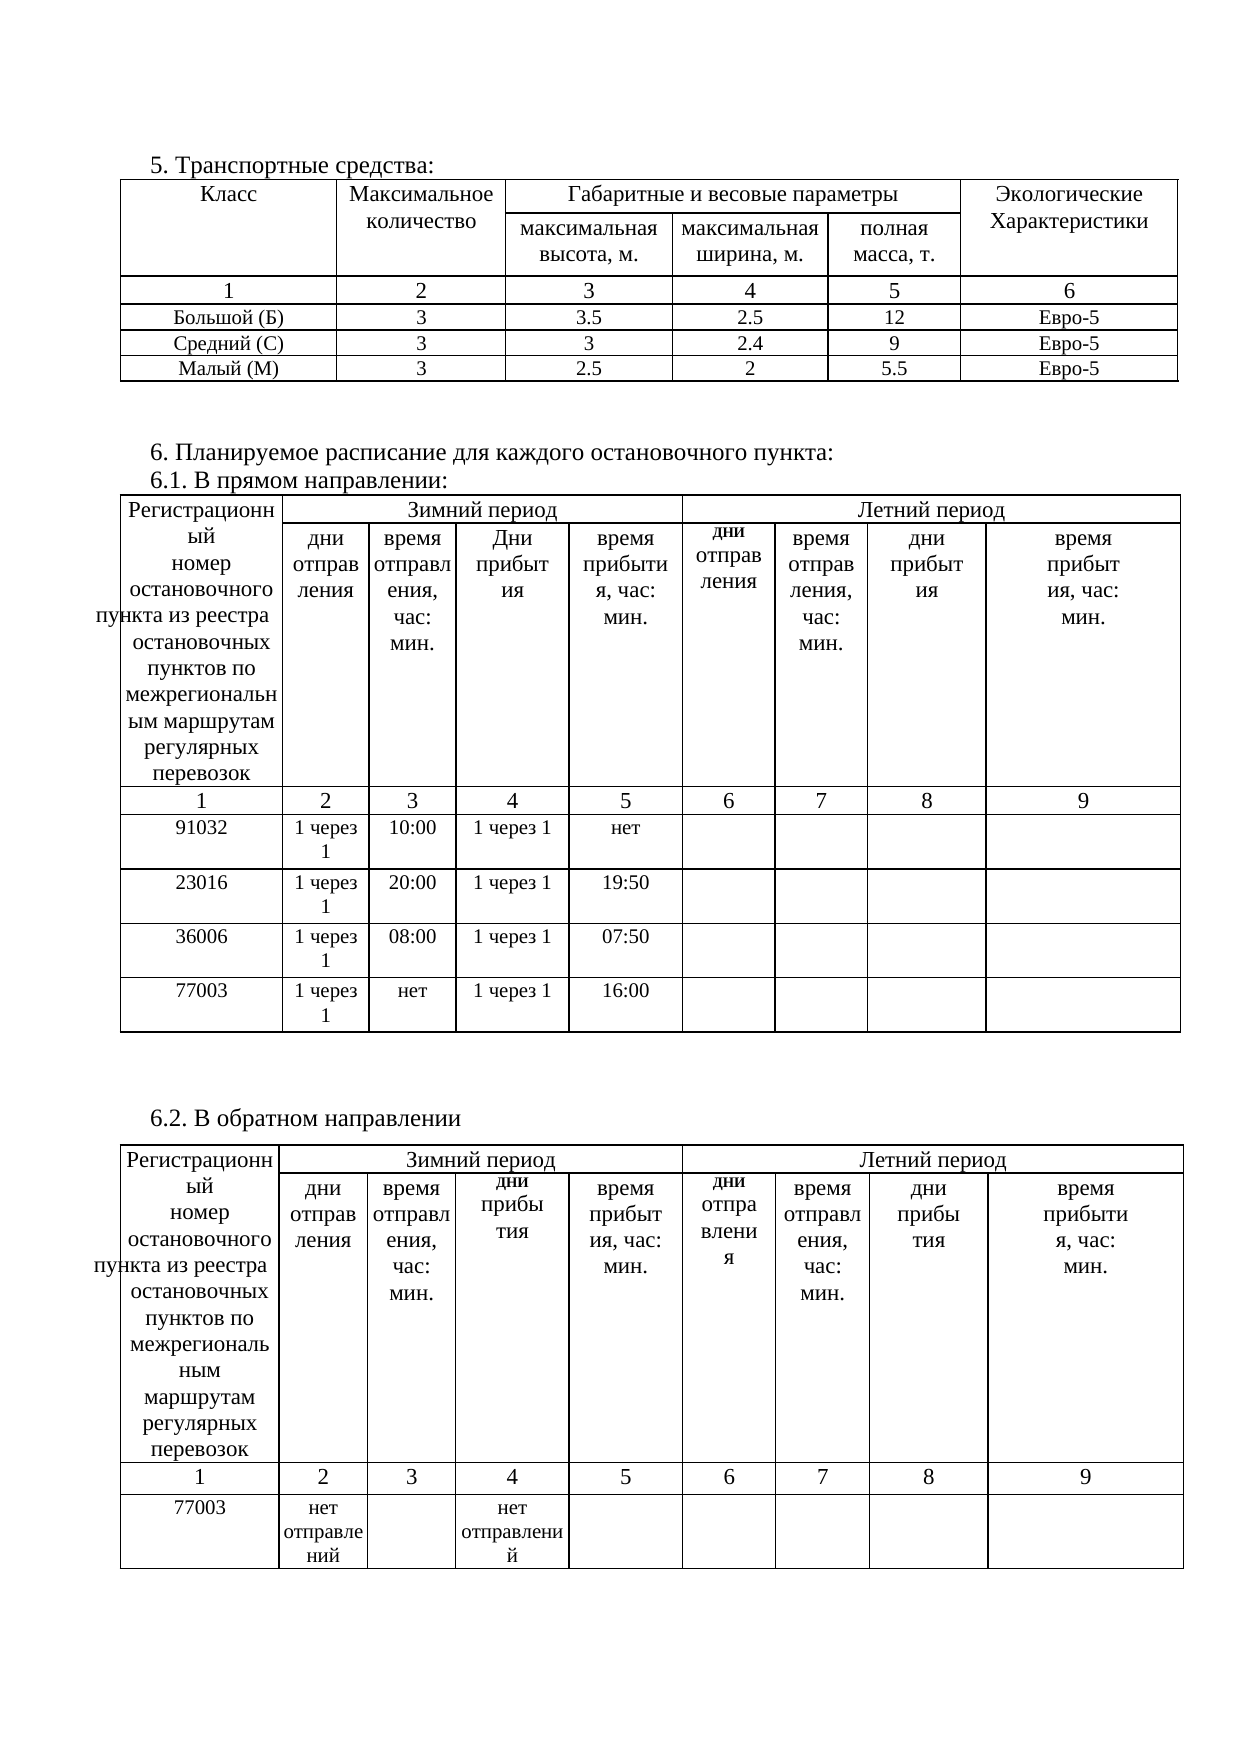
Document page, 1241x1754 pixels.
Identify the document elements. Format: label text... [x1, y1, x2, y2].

table_cell [368, 1495, 455, 1567]
table_cell 9 [989, 1463, 1183, 1494]
table_cell [570, 1495, 682, 1567]
table_cell [776, 978, 867, 1031]
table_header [121, 1146, 278, 1462]
table_cell Большой (Б) [121, 305, 336, 329]
table_header Летний период [683, 496, 1180, 522]
table_cell 5 [829, 277, 960, 303]
table_cell полная масса, т. [829, 214, 960, 275]
text 6. Планируемое расписание для каждого остановочного пункта: [150, 437, 1090, 466]
table_header Зимний период [283, 496, 682, 522]
table_cell 1 через 1 [283, 978, 368, 1031]
table_cell 8 [868, 787, 985, 814]
text 6.1. В прямом направлении: [150, 466, 1090, 494]
table_cell 7 [776, 787, 867, 814]
table_cell 2 [283, 787, 368, 814]
table_cell 9 [987, 787, 1180, 814]
table_header Экологические Характеристики [961, 180, 1177, 275]
table_cell [776, 1495, 869, 1567]
table_cell 1 через 1 [457, 815, 568, 868]
table_cell 4 [456, 1463, 568, 1494]
table_cell время прибыт ия, час: мин. [987, 524, 1180, 786]
table_cell Евро-5 [961, 356, 1177, 380]
table_cell [868, 870, 985, 922]
table_cell ДНИ прибы тия [456, 1174, 568, 1462]
table_cell 1 через 1 [457, 978, 568, 1031]
table_cell Дни прибыт ия [457, 524, 568, 786]
table_cell [987, 870, 1180, 922]
table_header Габаритные и весовые параметры [506, 180, 960, 212]
table_cell [683, 978, 774, 1031]
table_cell [683, 815, 774, 868]
table_cell 23016 [121, 870, 282, 922]
table_cell 6 [961, 277, 1177, 303]
table_cell [868, 815, 985, 868]
table_header Зимний период [280, 1146, 682, 1172]
table_cell [776, 870, 867, 922]
table_cell время прибыт ия, час: мин. [570, 1174, 682, 1462]
table_cell [868, 978, 985, 1031]
table_cell [987, 815, 1180, 868]
table_cell [989, 1495, 1183, 1567]
table_cell 77003 [121, 978, 282, 1031]
table_cell Малый (М) [121, 356, 336, 380]
table_cell 19:50 [570, 870, 682, 922]
table_cell время отправл ения, час: мин. [370, 524, 455, 786]
table_cell 07:50 [570, 924, 682, 977]
table_cell [987, 924, 1180, 977]
table_cell дни прибыт ия [868, 524, 985, 786]
table_cell 08:00 [370, 924, 455, 977]
table_cell 4 [457, 787, 568, 814]
table_cell 1 [121, 1463, 278, 1494]
table_cell 3 [337, 356, 505, 380]
table_cell 3.5 [506, 305, 672, 329]
table_cell 1 через 1 [283, 815, 368, 868]
table_cell 7 [776, 1463, 869, 1494]
table_cell [683, 924, 774, 977]
table_cell ДНИ отправ ления [683, 524, 774, 786]
table_cell 1 через 1 [457, 924, 568, 977]
table_header Летний период [683, 1146, 1183, 1172]
table_cell 1 через 1 [457, 870, 568, 922]
table_cell Евро-5 [961, 331, 1177, 354]
table_cell дни отправ ления [283, 524, 368, 786]
table_cell [776, 815, 867, 868]
text 6.2. В обратном направлении [150, 1103, 1090, 1132]
table_cell нет отправлений [280, 1495, 367, 1567]
table_cell максимальная ширина, м. [673, 214, 827, 275]
table_cell 3 [506, 331, 672, 354]
table_cell 2 [337, 277, 505, 303]
table_cell 1 через 1 [283, 924, 368, 977]
table_cell 3 [370, 787, 455, 814]
table_cell нет [370, 978, 455, 1031]
table_cell время отправл ения, час: мин. [368, 1174, 455, 1462]
table_cell 3 [506, 277, 672, 303]
table_cell [683, 870, 774, 922]
table_cell 2.5 [673, 305, 827, 329]
table_header Класс [121, 180, 336, 275]
table_cell дни отправ ления [280, 1174, 367, 1462]
table_cell ДНИ отпра влени я [683, 1174, 775, 1462]
table_cell 5 [570, 787, 682, 814]
table_cell 12 [829, 305, 960, 329]
table_cell 3 [337, 331, 505, 354]
table_cell 10:00 [370, 815, 455, 868]
table_cell время отправ ления, час: мин. [776, 524, 867, 786]
table_cell 6 [683, 1463, 775, 1494]
table_cell нет [570, 815, 682, 868]
table_header Регистрационный номер остановочного пункта из реестра остановочных пунктов по межрегиональным маршрутам регулярных перевозок [121, 496, 282, 786]
text 5. Транспортные средства: [150, 150, 1090, 179]
table_cell 4 [673, 277, 827, 303]
table_cell 3 [337, 305, 505, 329]
table_cell 77003 [121, 1495, 278, 1567]
table_cell [870, 1495, 987, 1567]
table_cell Средний (С) [121, 331, 336, 354]
table_cell 20:00 [370, 870, 455, 922]
table_cell 91032 [121, 815, 282, 868]
table_cell 8 [870, 1463, 987, 1494]
table_cell Евро-5 [961, 305, 1177, 329]
table_cell 6 [683, 787, 774, 814]
table_cell [987, 978, 1180, 1031]
table_cell 1 [121, 787, 282, 814]
table_cell 36006 [121, 924, 282, 977]
table_cell 1 через 1 [283, 870, 368, 922]
table_cell [683, 1495, 775, 1567]
table_cell 16:00 [570, 978, 682, 1031]
table_cell 3 [368, 1463, 455, 1494]
table_cell [868, 924, 985, 977]
table_header Максимальное количество [337, 180, 505, 275]
table_cell 5.5 [829, 356, 960, 380]
table_cell 2.5 [506, 356, 672, 380]
table_cell дни прибы тия [870, 1174, 987, 1462]
table_cell [776, 924, 867, 977]
table_cell 9 [829, 331, 960, 354]
table_cell нет отправлений [456, 1495, 568, 1567]
table_cell 2 [280, 1463, 367, 1494]
table_cell 5 [570, 1463, 682, 1494]
table_cell 2 [673, 356, 827, 380]
table_cell время прибыти я, час: мин. [989, 1174, 1183, 1462]
table_cell время отправл ения, час: мин. [776, 1174, 869, 1462]
table_cell максимальная высота, м. [506, 214, 672, 275]
table_cell время прибыти я, час: мин. [570, 524, 682, 786]
table_cell 2.4 [673, 331, 827, 354]
table_cell 1 [121, 277, 336, 303]
